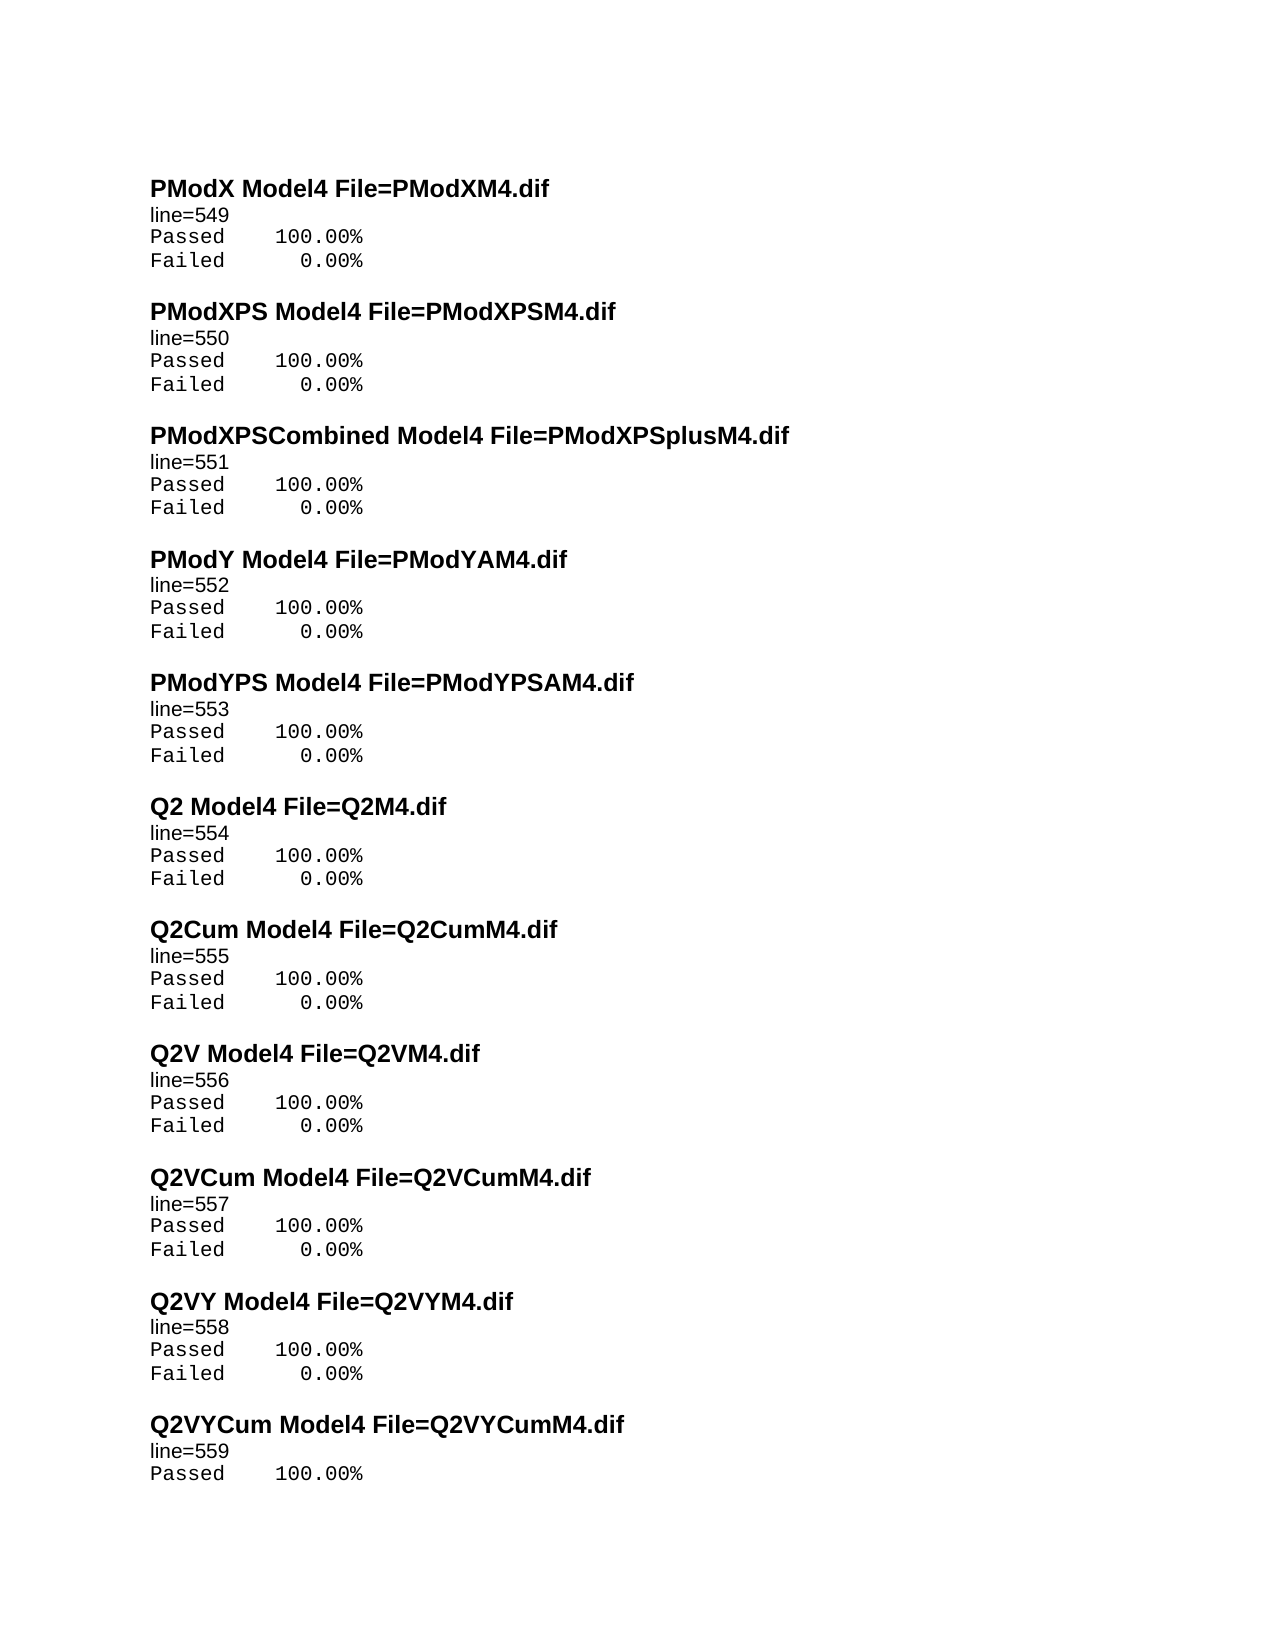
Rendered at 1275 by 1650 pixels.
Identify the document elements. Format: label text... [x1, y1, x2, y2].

text Failed 0.00% [150, 250, 1125, 274]
text Q2 Model4 File=Q2M4.dif [150, 792, 1125, 821]
text Failed 0.00% [150, 744, 1125, 768]
text Passed 100.00% [150, 226, 1125, 250]
text Failed 0.00% [150, 621, 1125, 644]
text line=552 [150, 573, 1125, 597]
text Failed 0.00% [150, 868, 1125, 892]
text Passed 100.00% [150, 1339, 1125, 1363]
text Passed 100.00% [150, 474, 1125, 497]
text Passed 100.00% [150, 597, 1125, 621]
text Q2VYCum Model4 File=Q2VYCumM4.dif [150, 1410, 1125, 1439]
text Q2VY Model4 File=Q2VYM4.dif [150, 1286, 1125, 1315]
text PModYPS Model4 File=PModYPSAM4.dif [150, 668, 1125, 697]
text line=553 [150, 697, 1125, 721]
text Passed 100.00% [150, 844, 1125, 868]
text line=550 [150, 326, 1125, 350]
text Passed 100.00% [150, 1216, 1125, 1239]
text Passed 100.00% [150, 721, 1125, 744]
text Passed 100.00% [150, 1463, 1125, 1486]
text PModXPSCombined Model4 File=PModXPSplusM4.dif [150, 421, 1125, 450]
text line=556 [150, 1068, 1125, 1092]
text Failed 0.00% [150, 1363, 1125, 1386]
text Q2V Model4 File=Q2VM4.dif [150, 1039, 1125, 1068]
text line=555 [150, 944, 1125, 968]
text Failed 0.00% [150, 1116, 1125, 1139]
text Failed 0.00% [150, 992, 1125, 1016]
text Q2Cum Model4 File=Q2CumM4.dif [150, 916, 1125, 944]
text Passed 100.00% [150, 350, 1125, 374]
text line=554 [150, 821, 1125, 844]
text PModX Model4 File=PModXM4.dif [150, 174, 1125, 202]
text Passed 100.00% [150, 1092, 1125, 1116]
text line=557 [150, 1192, 1125, 1216]
text Failed 0.00% [150, 374, 1125, 397]
text line=549 [150, 202, 1125, 226]
text Q2VCum Model4 File=Q2VCumM4.dif [150, 1163, 1125, 1192]
text Failed 0.00% [150, 1239, 1125, 1263]
text line=558 [150, 1315, 1125, 1339]
text line=559 [150, 1439, 1125, 1463]
text Failed 0.00% [150, 497, 1125, 521]
text PModY Model4 File=PModYAM4.dif [150, 544, 1125, 573]
text Passed 100.00% [150, 968, 1125, 992]
text line=551 [150, 450, 1125, 474]
text PModXPS Model4 File=PModXPSM4.dif [150, 297, 1125, 326]
